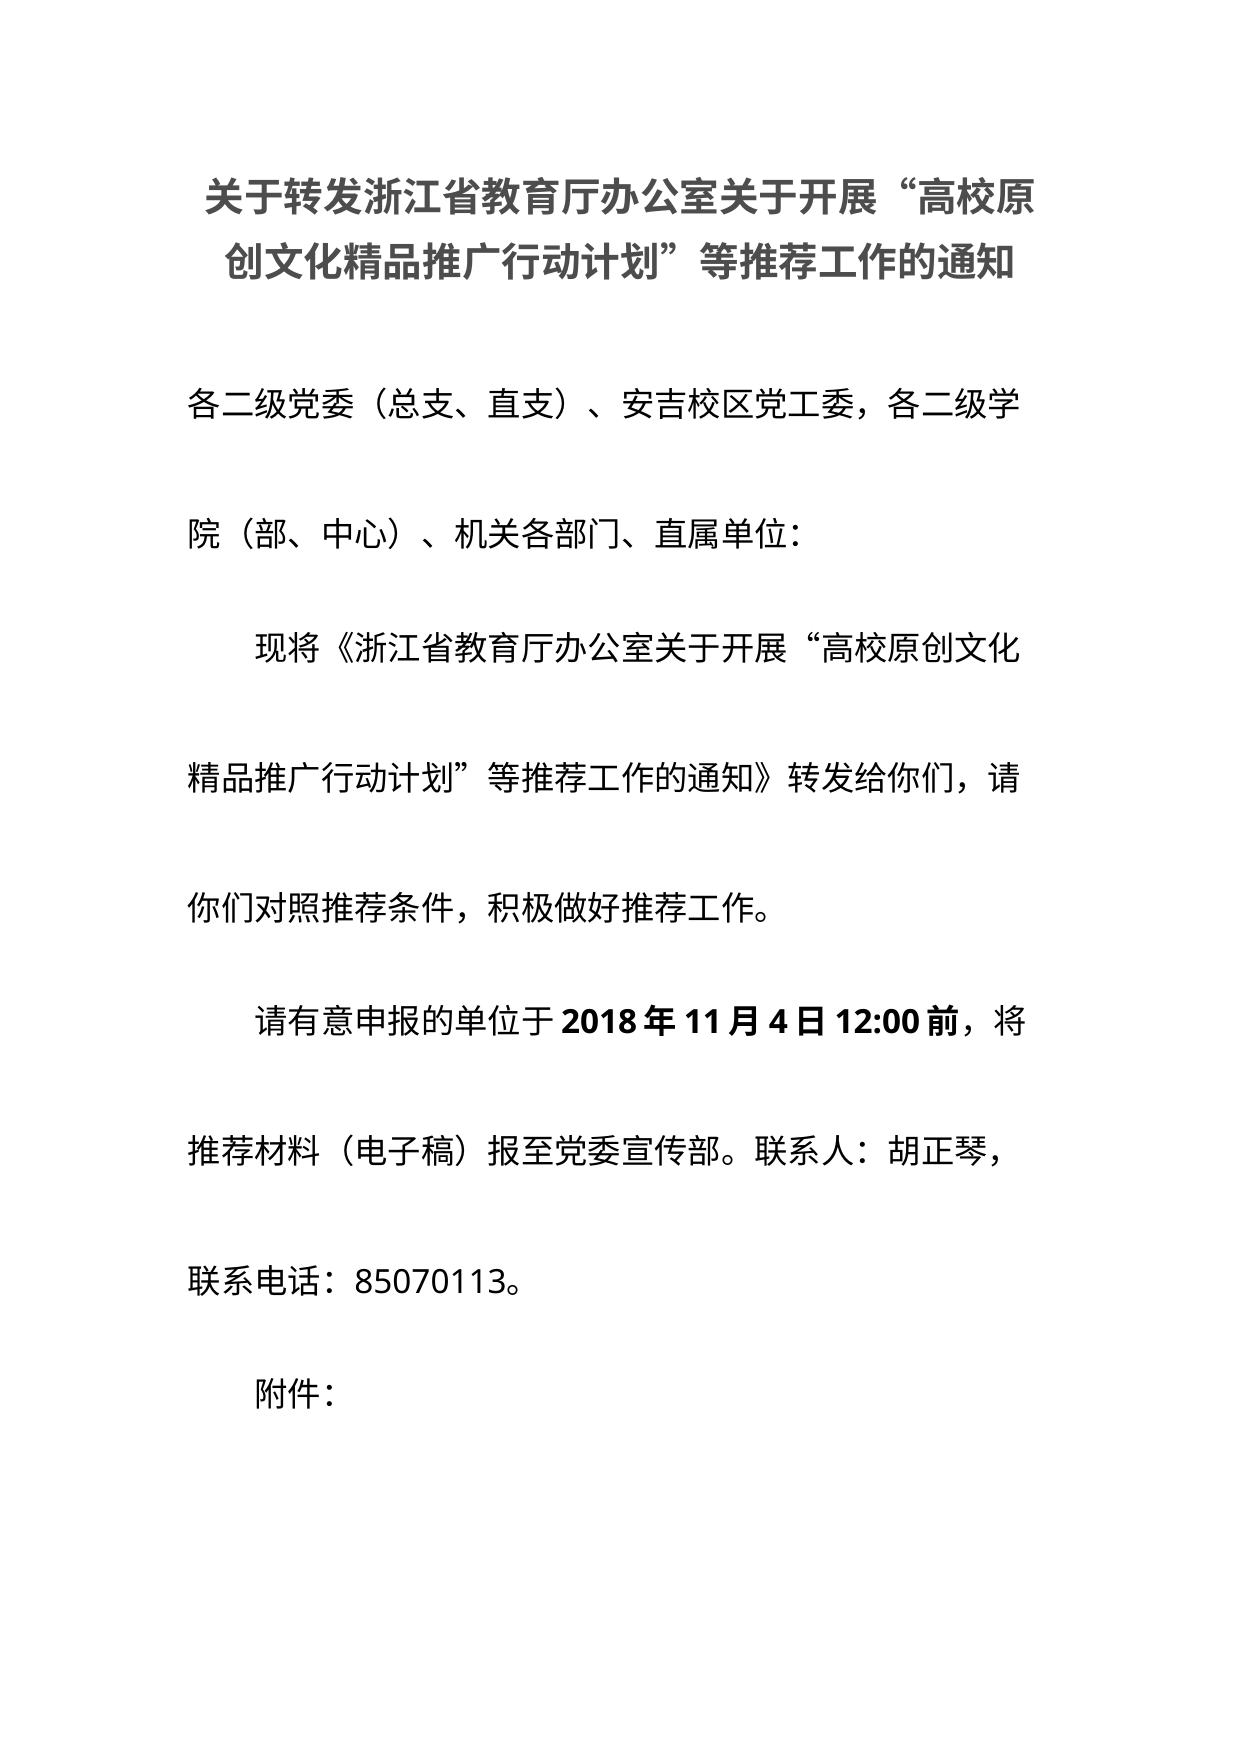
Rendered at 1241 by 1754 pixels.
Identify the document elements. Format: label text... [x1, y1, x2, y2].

text 各二级党委（总支、直支）、安吉校区党工委，各二级学院（部、中心）、机关各部门、直属单位： [187, 370, 1053, 565]
text 请有意申报的单位于2018年11月4日12:00前，将推荐材料（电子稿）报至党委宣传部。联系人：胡正琴，联系电话：85070113。 [187, 986, 1053, 1311]
text 关于转发浙江省教育厅办公室关于开展“高校原创文化精品推广行动计划”等推荐工作的通知 [187, 162, 1053, 292]
text 现将《浙江省教育厅办公室关于开展“高校原创文化精品推广行动计划”等推荐工作的通知》转发给你们，请你们对照推荐条件，积极做好推荐工作。 [187, 613, 1053, 938]
text 附件： [187, 1360, 1053, 1425]
